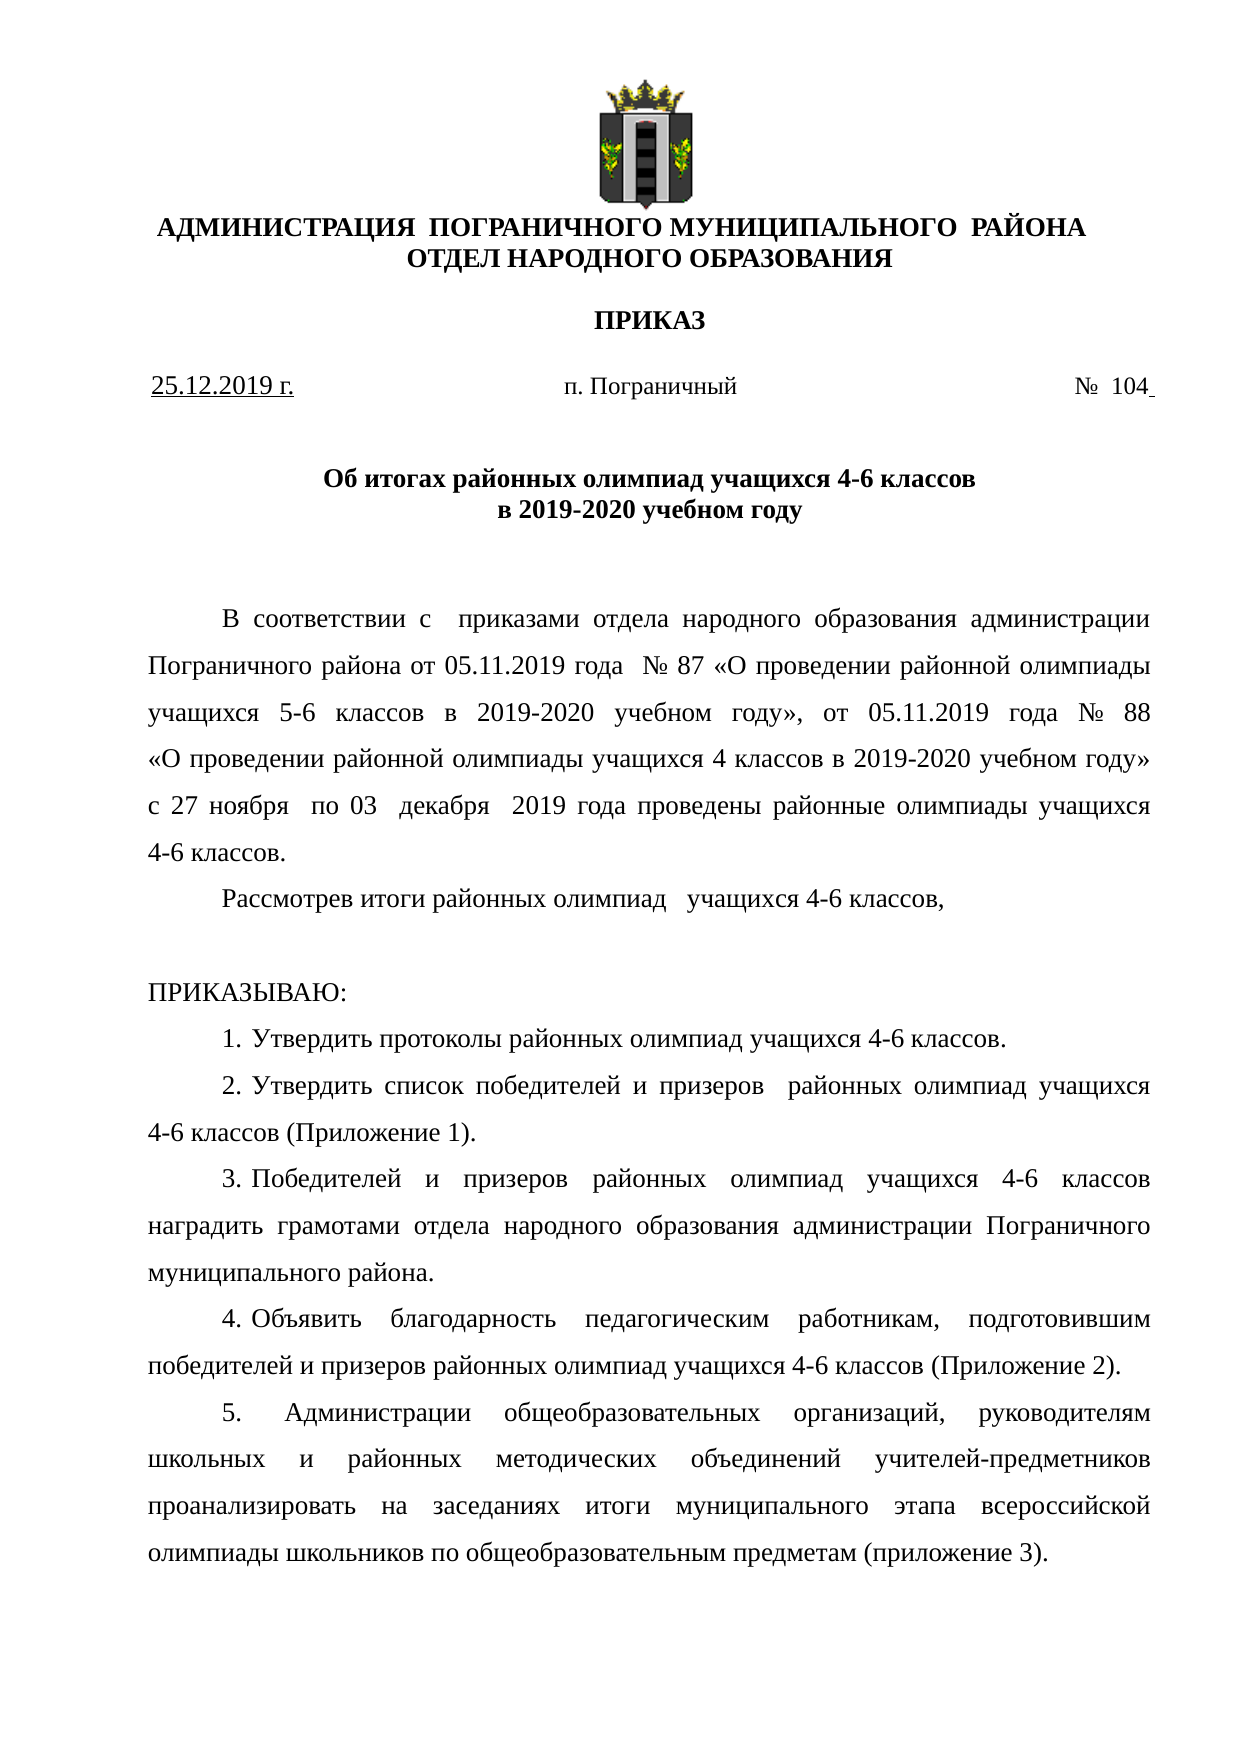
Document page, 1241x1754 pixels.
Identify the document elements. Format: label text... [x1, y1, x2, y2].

list Объявить благодарность педагогическим работникам, подготовившим победителей и призеров районных олимпиад учащихся 4-6 классов (Приложение 2). [148, 1302, 1152, 1380]
text 25.12.2019 г. п. Пограничный № 104 [148, 369, 1152, 400]
text Об итогах районных олимпиад учащихся 4-6 классов [148, 462, 1152, 493]
list Утвердить список победителей и призеров районных олимпиад учащихся 4-6 классов (Приложение 1). [148, 1069, 1152, 1147]
text ПРИКАЗЫВАЮ: [148, 976, 1152, 1007]
text ПРИКАЗ [148, 304, 1152, 335]
text Рассмотрев итоги районных олимпиад учащихся 4-6 классов, [148, 882, 1152, 913]
list Администрации общеобразовательных организаций, руководителям школьных и районных методических объединений учителей-предметников проанализировать на заседаниях итоги муниципального этапа всероссийской олимпиады школьников по общеобразовательным предметам (приложение 3). [148, 1396, 1152, 1567]
text в 2019-2020 учебном году [148, 493, 1152, 524]
picture [597, 77, 702, 211]
text АДМИНИСТРАЦИЯ ПОГРАНИЧНОГО МУНИЦИПАЛЬНОГО РАЙОНА [91, 211, 1152, 242]
text В соответствии с приказами отдела народного образования администрации Пограничного района от 05.11.2019 года № 87 «О проведении районной олимпиады учащихся 5-6 классов в 2019-2020 учебном году», от 05.11.2019 года № 88 «О проведении районной олимпиады учащихся 4 классов в 2019-2020 учебном году» с 27 ноября по 03 декабря 2019 года проведены районные олимпиады учащихся 4-6 классов. [148, 602, 1152, 867]
list Победителей и призеров районных олимпиад учащихся 4-6 классов наградить грамотами отдела народного образования администрации Пограничного муниципального района. [148, 1162, 1152, 1287]
list Утвердить протоколы районных олимпиад учащихся 4-6 классов. [148, 1022, 1152, 1053]
text ОТДЕЛ НАРОДНОГО ОБРАЗОВАНИЯ [148, 242, 1152, 273]
